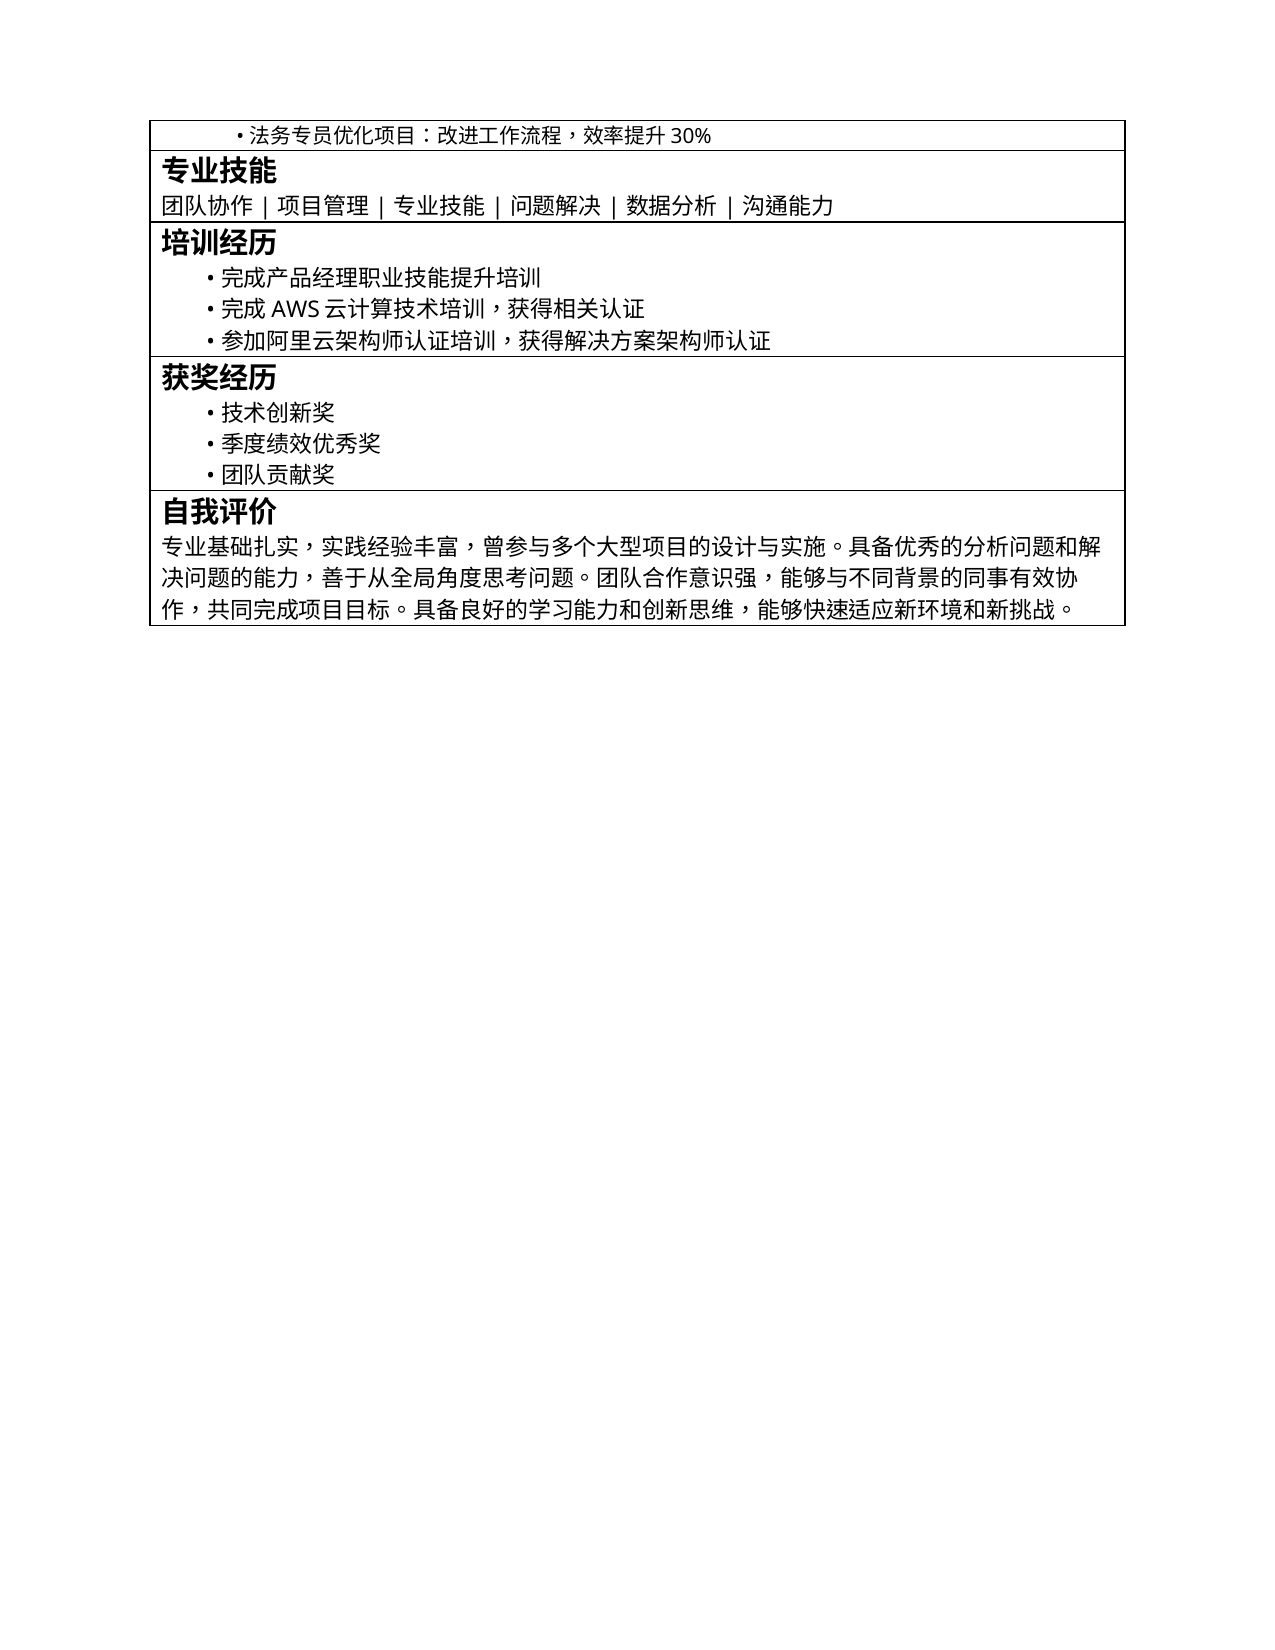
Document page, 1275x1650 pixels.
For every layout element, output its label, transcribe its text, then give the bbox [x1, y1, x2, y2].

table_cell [151, 121, 1124, 149]
table_cell 自我评价 专业基础扎实，实践经验丰富，曾参与多个大型项目的设计与实施。具备优秀的分析问题和解决问题的能力，善于从全局角度思考问题。团队合作意识强，能够与不同背景的同事有效协作，共同完成项目目标。具备良好的学习能力和创新思维，能够快速适应新环境和新挑战。 [151, 491, 1124, 625]
table_cell 获奖经历 • 技术创新奖 • 季度绩效优秀奖 • 团队贡献奖 [151, 357, 1124, 490]
table_cell 专业技能 团队协作 | 项目管理 | 专业技能 | 问题解决 | 数据分析 | 沟通能力 [151, 151, 1124, 221]
table_cell 培训经历 • 完成产品经理职业技能提升培训 • 完成AWS云计算技术培训，获得相关认证 • 参加阿里云架构师认证培训，获得解决方案架构师认证 [151, 223, 1124, 356]
